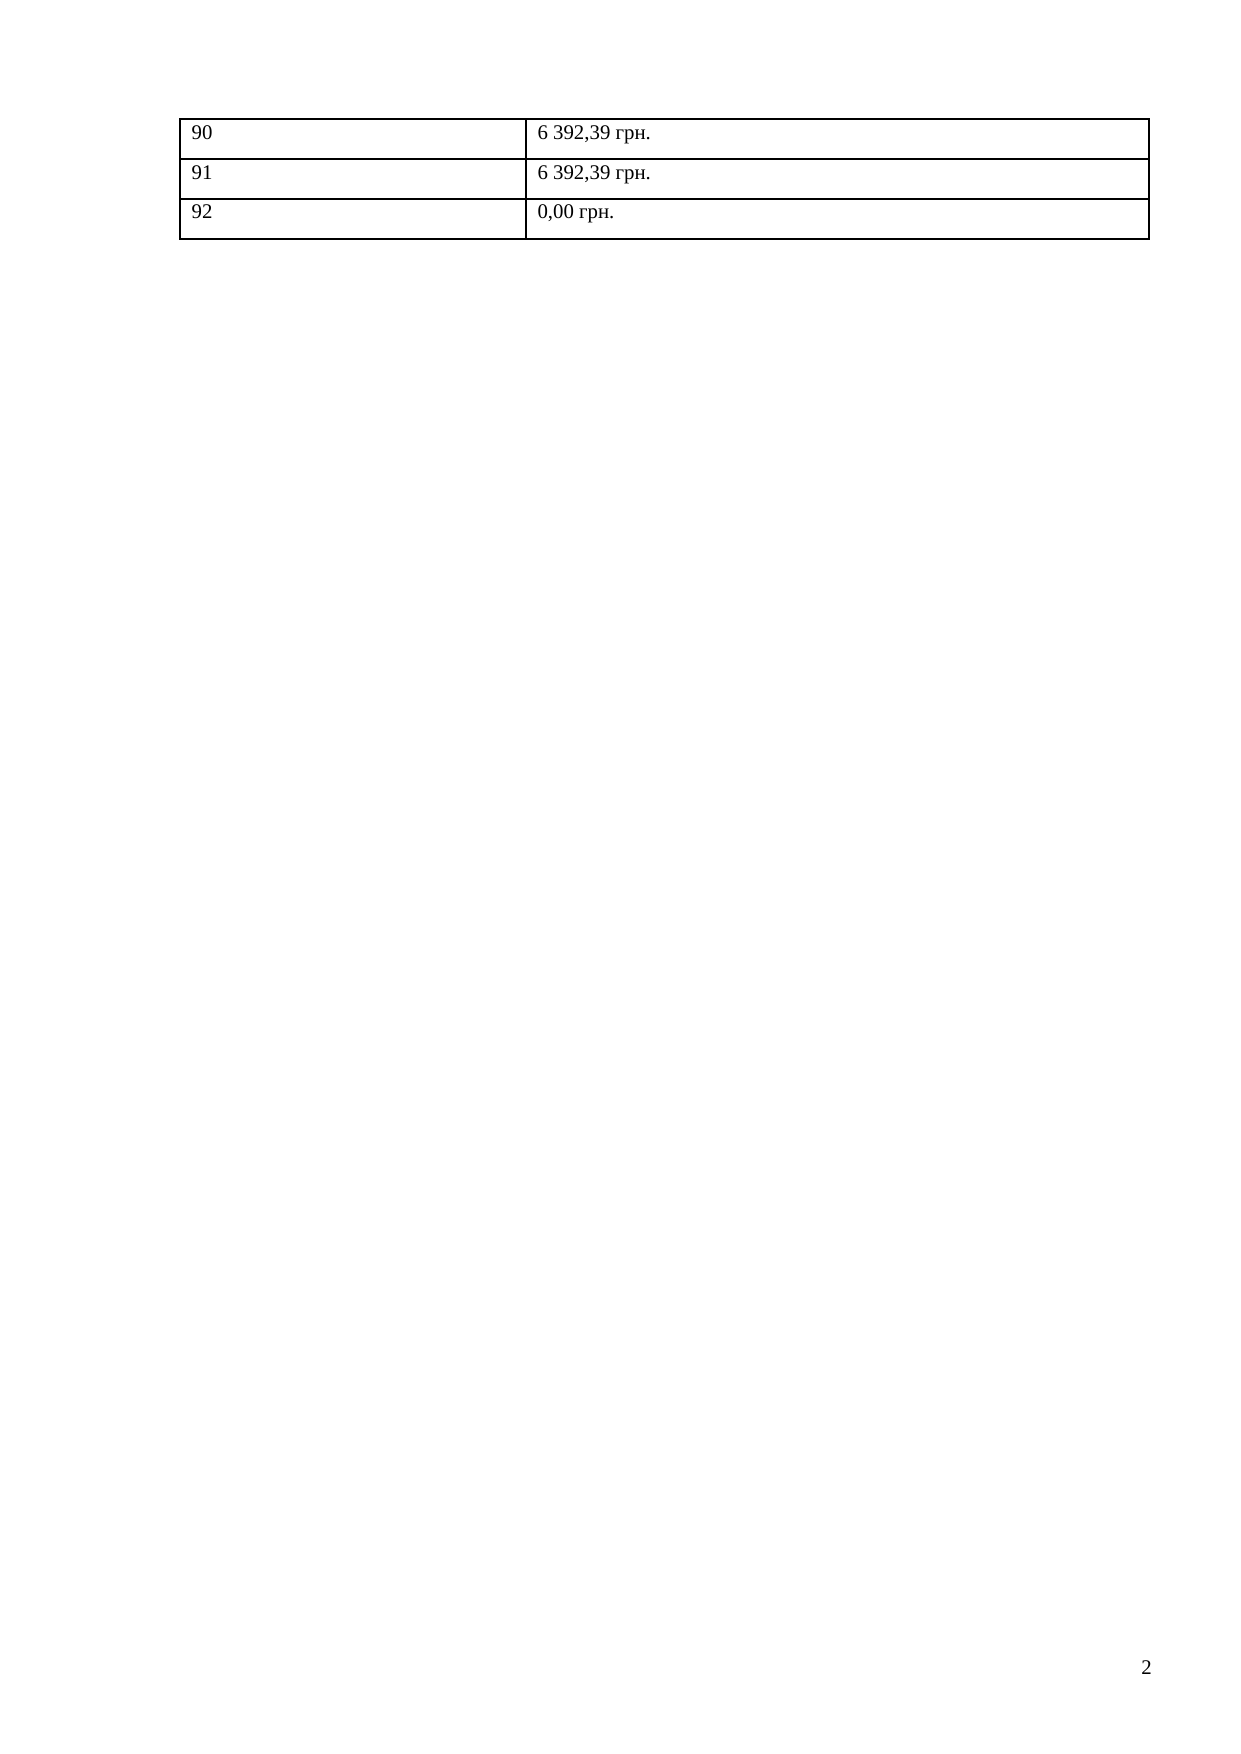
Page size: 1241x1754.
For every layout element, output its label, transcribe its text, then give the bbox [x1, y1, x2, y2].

table_cell 0,00 грн. [527, 200, 1148, 238]
table_cell 91 [181, 160, 525, 198]
table_cell 6 392,39 грн. [527, 160, 1148, 198]
table_cell 92 [181, 200, 525, 238]
table_cell 90 [181, 120, 525, 158]
table_cell 6 392,39 грн. [527, 120, 1148, 158]
